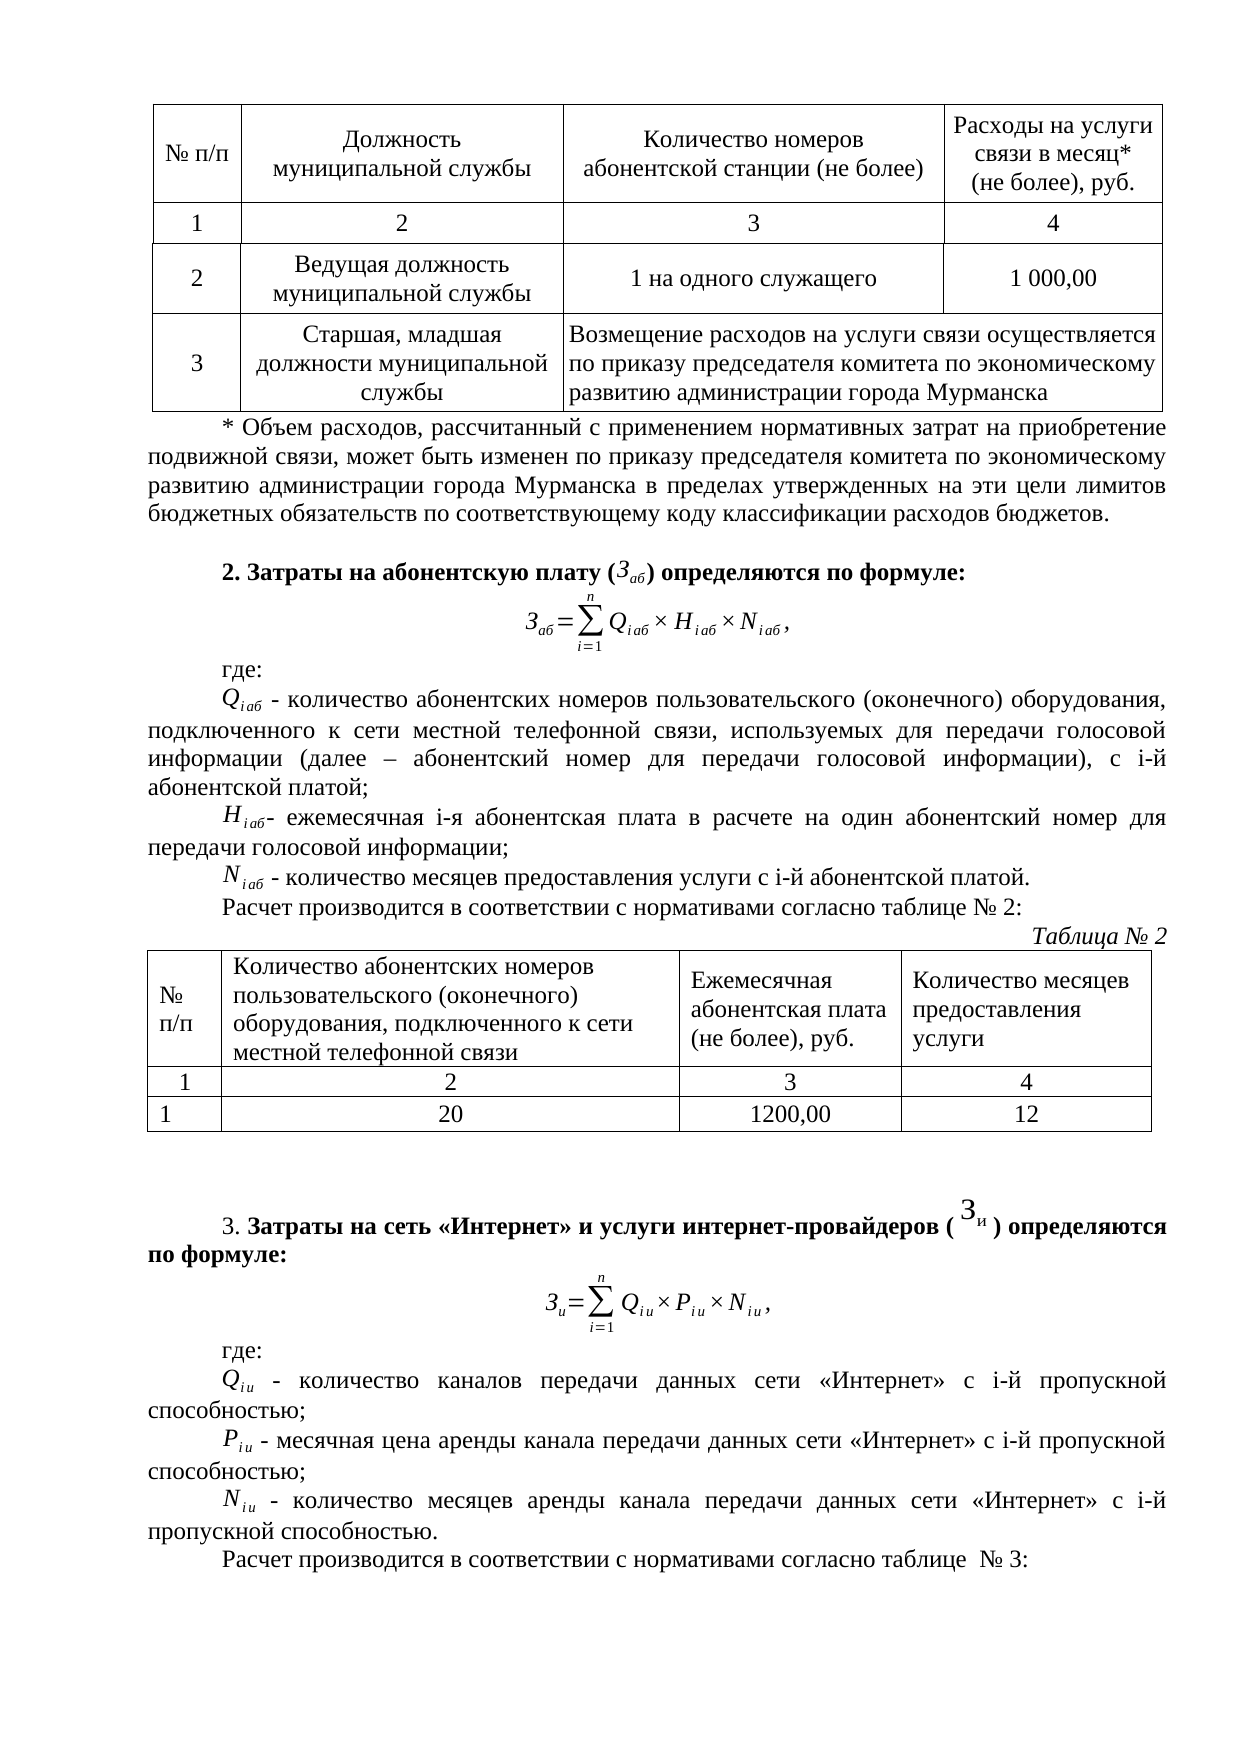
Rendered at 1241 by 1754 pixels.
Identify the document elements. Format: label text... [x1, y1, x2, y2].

text Расчет производится в соответствии с нормативами согласно таблице № 3: [148, 1544, 1167, 1573]
table_cell Возмещение расходов на услуги связи осуществляется по приказу председателя комитета по экономическому развитию администрации города Мурманска [564, 314, 1162, 411]
table_cell 2 [153, 244, 240, 312]
table_cell 1 000,00 [944, 244, 1162, 312]
table_cell Старшая, младшая должности муниципальной службы [241, 314, 563, 411]
table_cell 4 [902, 1067, 1151, 1096]
table_cell 3 [680, 1067, 901, 1096]
table_cell 3 [564, 203, 944, 242]
text - количество месяцев предоставления услуги с i-й абонентской платой. [148, 861, 1167, 892]
text * Объем расходов, рассчитанный с применением нормативных затрат на приобретение подвижной связи, может быть изменен по приказу председателя комитета по экономическому развитию администрации города Мурманска в пределах утвержденных на эти цели лимитов бюджетных обязательств по соответствующему коду классификации расходов бюджетов. [148, 412, 1167, 527]
table_header Количество месяцев предоставления услуги [902, 951, 1151, 1066]
text Таблица № 2 [148, 921, 1167, 950]
text - количество месяцев аренды канала передачи данных сети «Интернет» с i-й пропускной способностью. [148, 1484, 1167, 1544]
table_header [564, 105, 944, 202]
table_header Количество абонентских номеров пользовательского (оконечного) оборудования, подключенного к сети местной телефонной связи [222, 951, 679, 1066]
text - количество абонентских номеров пользовательского (оконечного) оборудования, подключенного к сети местной телефонной связи, используемых для передачи голосовой информации (далее – абонентский номер для передачи голосовой информации), с i-й абонентской платой; [148, 683, 1167, 801]
text где: [148, 1336, 1167, 1364]
text - ежемесячная i-я абонентская плата в расчете на один абонентский номер для передачи голосовой информации; [148, 801, 1167, 861]
table_cell 3 [153, 314, 240, 411]
table_cell 1200,00 [680, 1097, 901, 1131]
table_header № п/п [148, 951, 221, 1066]
table_header Должность муниципальной службы [242, 105, 563, 202]
table_cell 12 [902, 1097, 1151, 1131]
table_cell 1 [154, 203, 241, 242]
table_header № п/п [154, 105, 241, 202]
text 2. Затраты на абонентскую плату () определяются по формуле: [148, 556, 1167, 587]
text - месячная цена аренды канала передачи данных сети «Интернет» с i-й пропускной способностью; [148, 1424, 1167, 1484]
table_cell 2 [242, 203, 563, 242]
table_cell 2 [222, 1067, 679, 1096]
table_cell 1 на одного служащего [564, 244, 943, 312]
text - количество каналов передачи данных сети «Интернет» с i-й пропускной способностью; [148, 1364, 1167, 1424]
table_header Ежемесячная абонентская плата (не более), руб. [680, 951, 901, 1066]
text 3. Затраты на сеть «Интернет» и услуги интернет-провайдеров () определяются по формуле: [148, 1190, 1167, 1268]
text Расчет производится в соответствии с нормативами согласно таблице № 2: [148, 892, 1167, 921]
text где: [148, 654, 1167, 683]
table_cell 1 [148, 1097, 221, 1131]
table_cell 4 [945, 203, 1162, 242]
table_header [945, 105, 1162, 202]
table_cell Ведущая должность муниципальной службы [241, 244, 563, 312]
table_cell 20 [222, 1097, 679, 1131]
table_cell 1 [148, 1067, 221, 1096]
